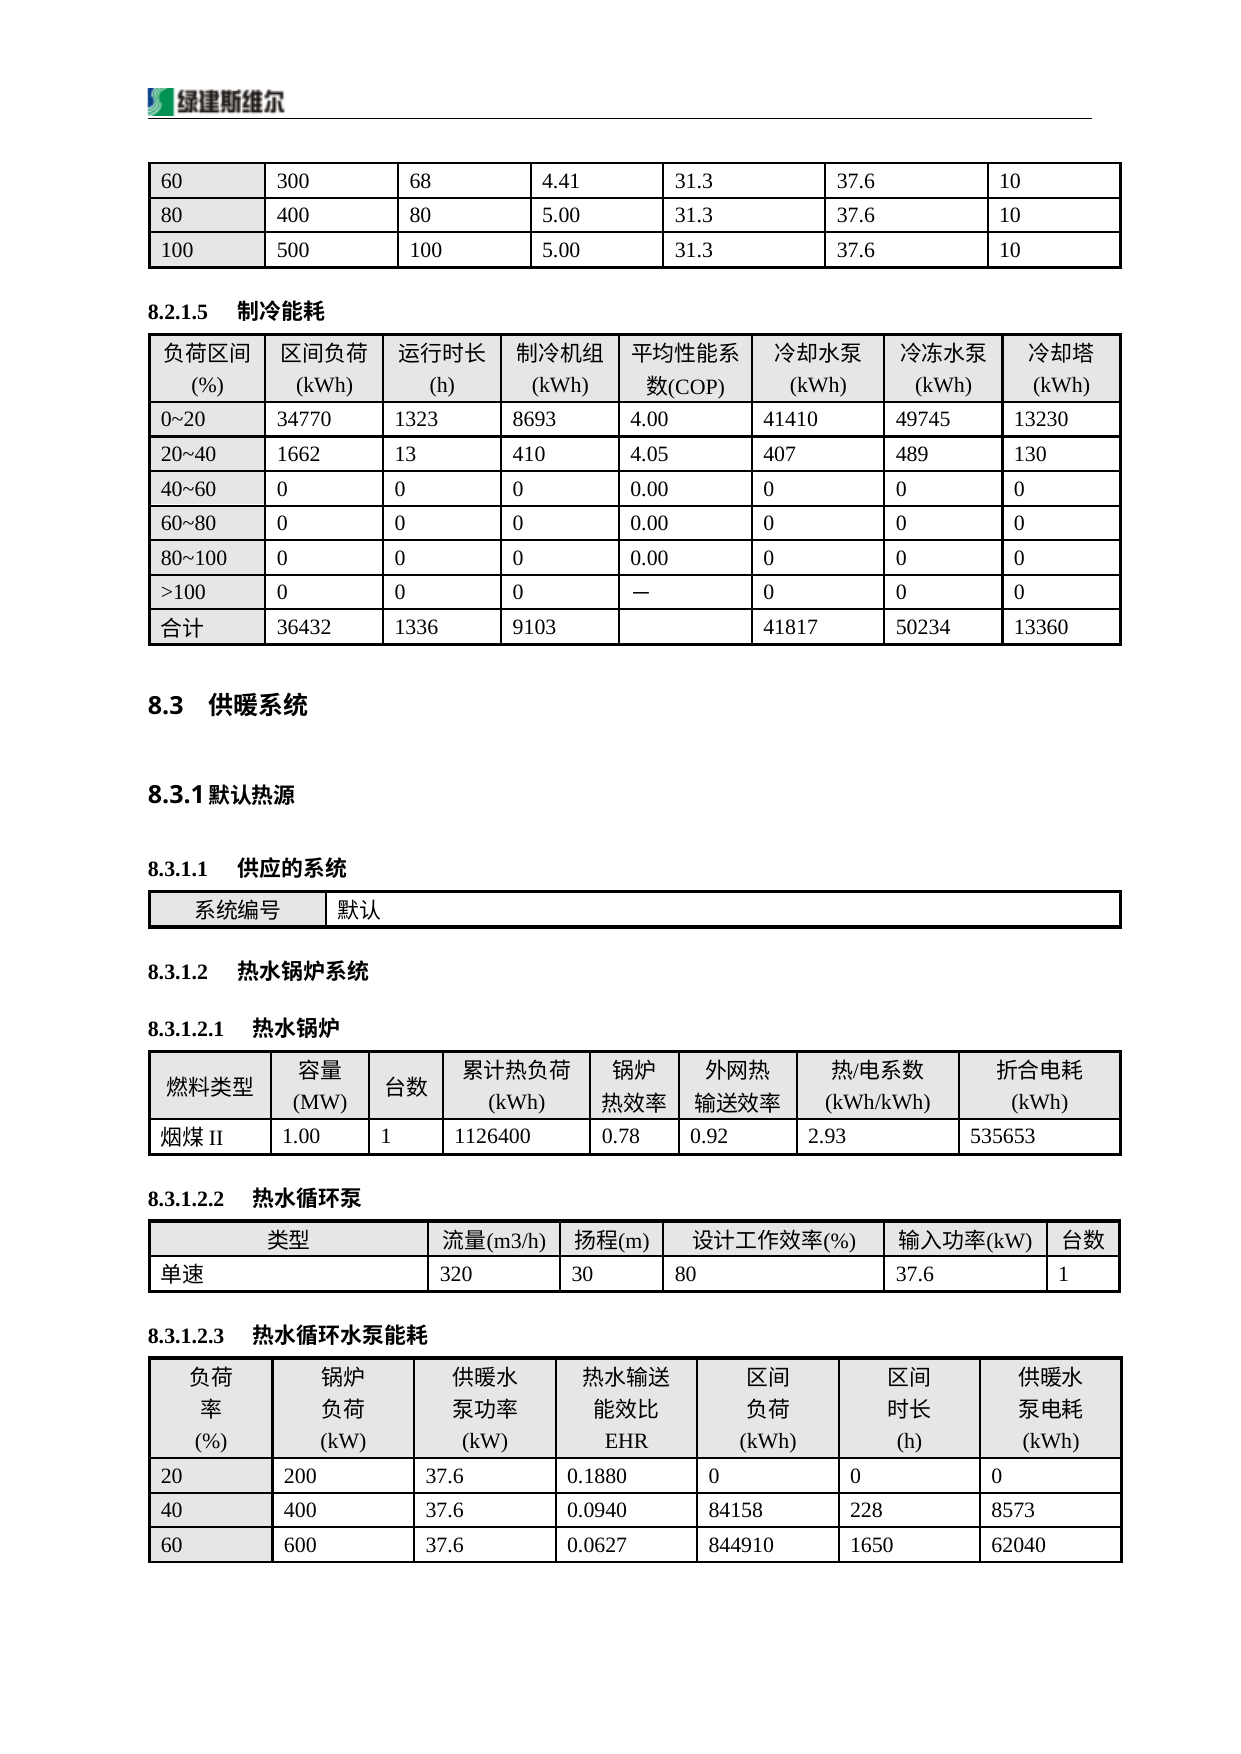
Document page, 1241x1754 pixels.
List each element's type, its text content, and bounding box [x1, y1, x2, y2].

table_cell 320 [429, 1257, 559, 1289]
table_cell 40 [151, 1494, 271, 1526]
table_cell 0 [266, 576, 382, 608]
table_cell 0.0627 [557, 1528, 696, 1561]
table_header 平均性能系数(COP) [620, 336, 751, 401]
table_cell 0 [753, 507, 883, 539]
table_cell 34770 [266, 403, 382, 435]
table_header 输入功率(kW) [885, 1223, 1046, 1255]
table_cell 9103 [502, 610, 618, 643]
table_cell 80 [151, 199, 264, 231]
table_header 类型 [151, 1223, 427, 1255]
table_cell 0 [1004, 541, 1119, 574]
table_cell 130 [1004, 438, 1119, 470]
table_cell 37.6 [415, 1459, 555, 1492]
table_cell 41410 [753, 403, 883, 435]
subtitle 热水循环水泵能耗 [148, 1318, 1092, 1350]
table_cell 4.41 [532, 164, 662, 197]
table_cell 0 [753, 576, 883, 608]
subtitle 热水锅炉 [148, 1011, 1092, 1043]
table_cell 37.6 [415, 1494, 555, 1526]
table_cell 31.3 [664, 233, 824, 266]
table_cell 烟煤II [151, 1120, 270, 1152]
table_cell 13360 [1004, 610, 1119, 643]
table_cell 489 [885, 438, 1001, 470]
table_cell 400 [274, 1494, 413, 1526]
table_cell 80~100 [151, 541, 264, 574]
table_cell 10 [989, 233, 1119, 266]
table_header 容量 (MW) [272, 1053, 368, 1118]
table_cell 20~40 [151, 438, 264, 470]
table_cell 37.6 [415, 1528, 555, 1561]
table_cell 37.6 [826, 233, 987, 266]
table_header 冷冻水泵 (kWh) [885, 336, 1001, 401]
table_cell 0 [753, 472, 883, 504]
table_cell 0 [885, 472, 1001, 504]
table_cell 8693 [502, 403, 618, 435]
table_cell 80 [399, 199, 530, 231]
table_header 默认 [327, 893, 1119, 925]
table_cell 0 [266, 541, 382, 574]
table_cell 1126400 [444, 1120, 589, 1152]
table_cell 62040 [981, 1528, 1120, 1561]
table_cell 407 [753, 438, 883, 470]
table_cell 0 [981, 1459, 1120, 1492]
table_cell 84158 [698, 1494, 838, 1526]
table_cell 300 [266, 164, 397, 197]
table_header 设计工作效率(%) [664, 1223, 883, 1255]
table_cell 200 [274, 1459, 413, 1492]
table_header 热水输送 能效比 EHR [557, 1360, 696, 1457]
table_cell 535653 [960, 1120, 1119, 1152]
table_header 流量(m3/h) [429, 1223, 559, 1255]
table_cell 80 [664, 1257, 883, 1289]
table_header 台数 [370, 1053, 442, 1118]
table_cell 0.92 [680, 1120, 796, 1152]
table_cell 37.6 [826, 164, 987, 197]
table_header 冷却水泵 (kWh) [753, 336, 883, 401]
table_cell 68 [399, 164, 530, 197]
table_cell 0 [384, 576, 500, 608]
table_cell 0 [384, 507, 500, 539]
table_cell 0~20 [151, 403, 264, 435]
table_cell 5.00 [532, 199, 662, 231]
subtitle 默认热源 [148, 761, 1092, 826]
table_header 锅炉 热效率 [591, 1053, 678, 1118]
table_cell 36432 [266, 610, 382, 643]
table_cell [620, 610, 751, 643]
table_cell 0.78 [591, 1120, 678, 1152]
table_cell 844910 [698, 1528, 838, 1561]
table_cell 0 [753, 541, 883, 574]
table_cell 0 [502, 507, 618, 539]
table_cell 0 [266, 472, 382, 504]
table_cell 0 [885, 576, 1001, 608]
table_cell 20 [151, 1459, 271, 1492]
table_cell 0 [502, 472, 618, 504]
table_header 锅炉 负荷 (kW) [274, 1360, 413, 1457]
table_cell 13230 [1004, 403, 1119, 435]
table_cell 1 [1048, 1257, 1118, 1289]
table_header 累计热负荷 (kWh) [444, 1053, 589, 1118]
table_cell 4.05 [620, 438, 751, 470]
table_header 冷却塔 (kWh) [1004, 336, 1119, 401]
table_cell 2.93 [798, 1120, 958, 1152]
table_cell 49745 [885, 403, 1001, 435]
table_cell 10 [989, 164, 1119, 197]
table_cell 60~80 [151, 507, 264, 539]
table_cell 0 [885, 541, 1001, 574]
table_cell 41817 [753, 610, 883, 643]
table_header 系统编号 [151, 893, 325, 925]
table_cell >100 [151, 576, 264, 608]
table_cell 0.00 [620, 472, 751, 504]
table_header 运行时长(h) [384, 336, 500, 401]
picture [147, 88, 288, 116]
table_header 区间 时长 (h) [840, 1360, 979, 1457]
table_cell 单速 [151, 1257, 427, 1289]
table_cell 410 [502, 438, 618, 470]
table_cell 0 [502, 541, 618, 574]
table_header 负荷区间 (%) [151, 336, 264, 401]
table_cell 1650 [840, 1528, 979, 1561]
table_header 区间 负荷 (kWh) [698, 1360, 838, 1457]
table_cell 1.00 [272, 1120, 368, 1152]
table_cell 37.6 [826, 199, 987, 231]
table_cell 400 [266, 199, 397, 231]
table_cell 0 [1004, 507, 1119, 539]
table_cell 50234 [885, 610, 1001, 643]
subtitle 供暖系统 [148, 671, 1092, 736]
table_cell 0 [1004, 576, 1119, 608]
table_cell 0 [384, 472, 500, 504]
table_header 区间负荷 (kWh) [266, 336, 382, 401]
table_cell 60 [151, 1528, 271, 1561]
table_cell 0 [502, 576, 618, 608]
table_cell 0.1880 [557, 1459, 696, 1492]
table_cell 4.00 [620, 403, 751, 435]
table_cell 0 [266, 507, 382, 539]
table_cell 0 [840, 1459, 979, 1492]
table_cell 0.00 [620, 507, 751, 539]
table_cell － [620, 576, 751, 608]
table_cell 500 [266, 233, 397, 266]
table_cell 0.0940 [557, 1494, 696, 1526]
table_cell 100 [399, 233, 530, 266]
table_cell 合计 [151, 610, 264, 643]
table_header 燃料类型 [151, 1053, 270, 1118]
table_cell 0 [698, 1459, 838, 1492]
subtitle 供应的系统 [148, 851, 1092, 883]
table_header 折合电耗 (kWh) [960, 1053, 1119, 1118]
table_cell 600 [274, 1528, 413, 1561]
table_header 扬程(m) [561, 1223, 662, 1255]
table_header 供暖水 泵电耗 (kWh) [981, 1360, 1120, 1457]
table_cell 31.3 [664, 199, 824, 231]
table_cell 5.00 [532, 233, 662, 266]
table_header 制冷机组 (kWh) [502, 336, 618, 401]
table_header 台数 [1048, 1223, 1118, 1255]
table_header 热/电系数 (kWh/kWh) [798, 1053, 958, 1118]
table_cell 8573 [981, 1494, 1120, 1526]
table_cell 60 [151, 164, 264, 197]
table_cell 1323 [384, 403, 500, 435]
table_cell 0 [1004, 472, 1119, 504]
subtitle 热水锅炉系统 [148, 953, 1092, 986]
table_cell 30 [561, 1257, 662, 1289]
table_cell 0.00 [620, 541, 751, 574]
table_cell 228 [840, 1494, 979, 1526]
table_cell 40~60 [151, 472, 264, 504]
subtitle 热水循环泵 [148, 1181, 1092, 1213]
table_cell 100 [151, 233, 264, 266]
table_cell 0 [885, 507, 1001, 539]
table_header 外网热 输送效率 [680, 1053, 796, 1118]
table_header 供暖水 泵功率 (kW) [415, 1360, 555, 1457]
table_cell 0 [384, 541, 500, 574]
table_cell 1336 [384, 610, 500, 643]
table_cell 1 [370, 1120, 442, 1152]
table_cell 31.3 [664, 164, 824, 197]
table_header 负荷 率 (%) [151, 1360, 271, 1457]
table_cell 1662 [266, 438, 382, 470]
table_cell 37.6 [885, 1257, 1046, 1289]
subtitle 制冷能耗 [148, 294, 1092, 326]
table_cell 10 [989, 199, 1119, 231]
table_cell 13 [384, 438, 500, 470]
